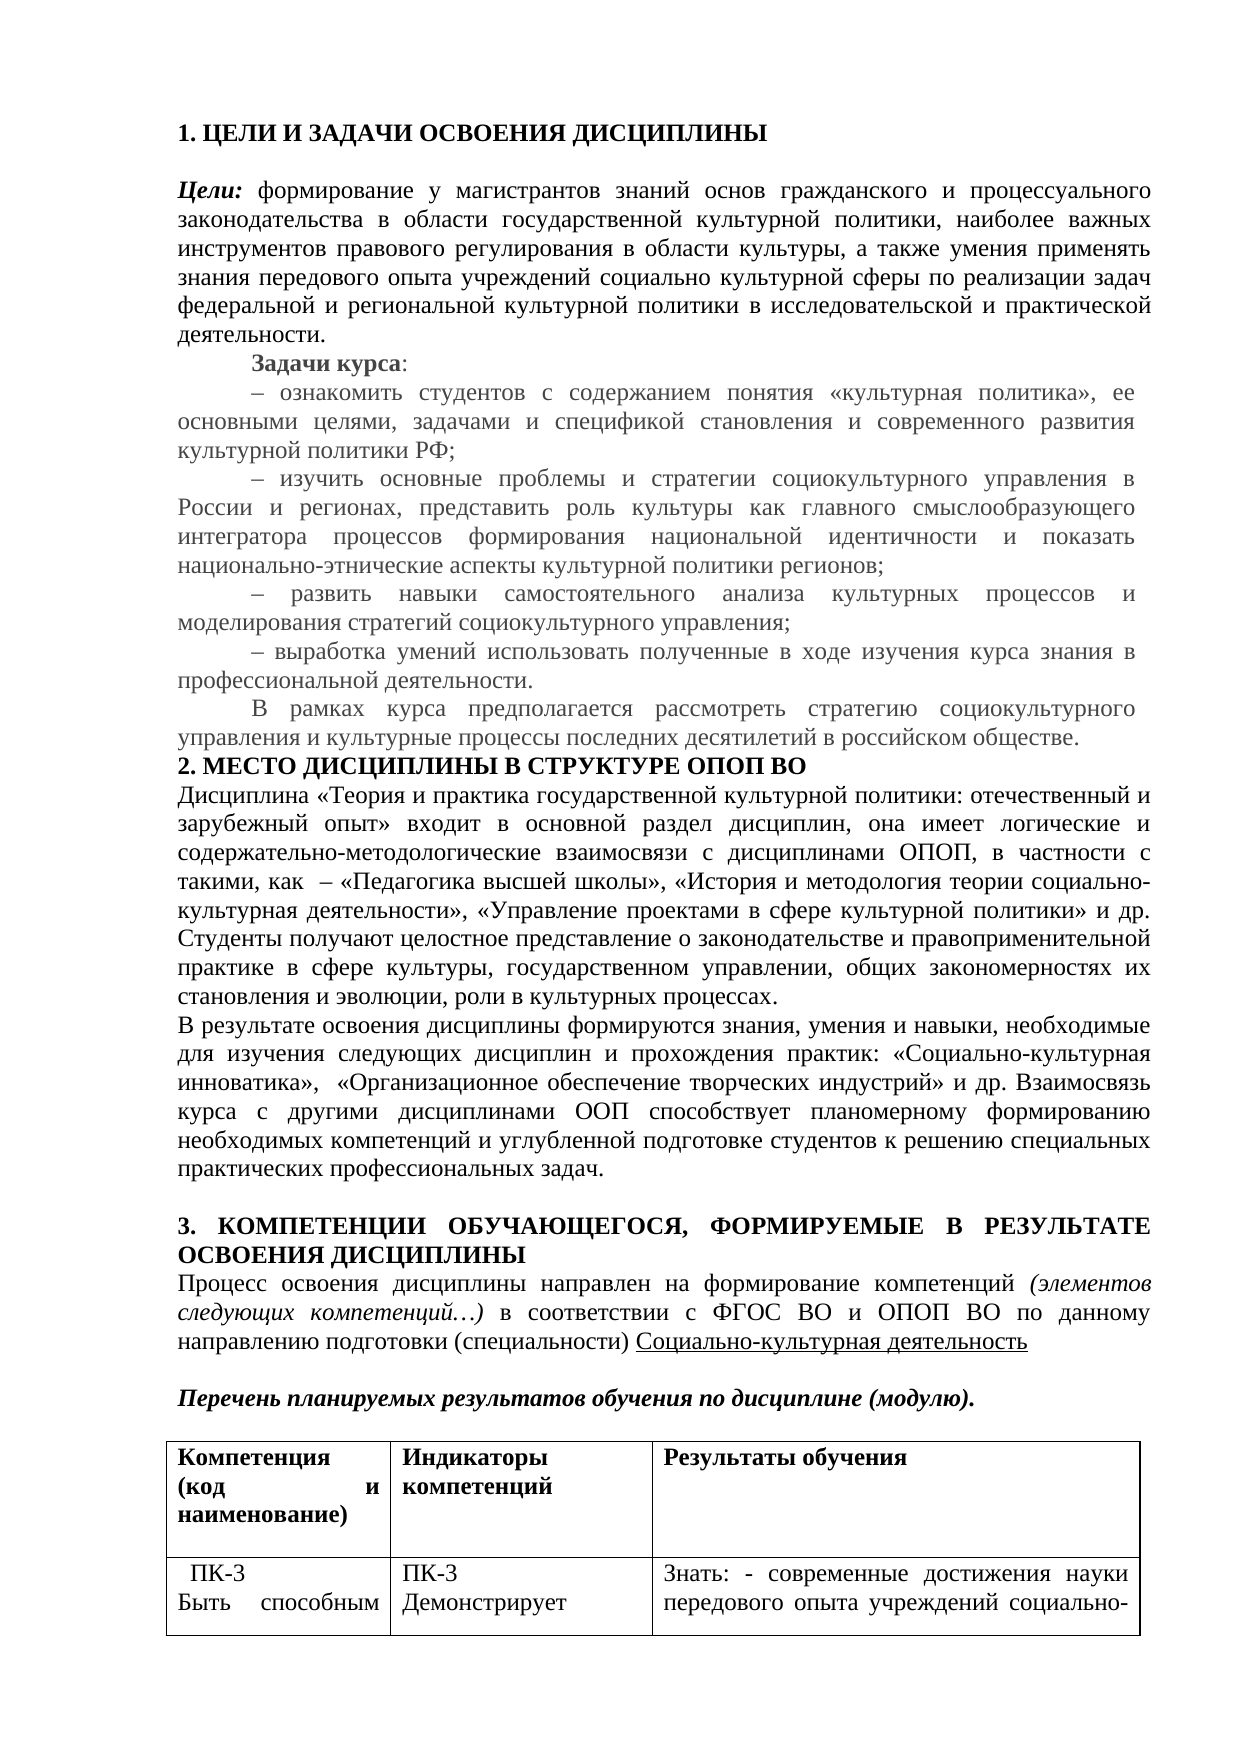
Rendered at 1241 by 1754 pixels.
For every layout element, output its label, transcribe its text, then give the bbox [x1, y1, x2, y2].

table_header Результаты обучения [653, 1442, 1139, 1557]
text – развить навыки самостоятельного анализа культурных процессов и моделирования стратегий социокультурного управления; [177, 578, 1136, 636]
text 1. ЦЕЛИ И ЗАДАЧИ ОСВОЕНИЯ ДИСЦИПЛИНЫ [177, 118, 1152, 147]
text Процесс освоения дисциплины направлен на формирование компетенций (элементов следующих компетенций…) в соответствии с ФГОС ВО и ОПОП ВО по данному направлению подготовки (специальности) Социально-культурная деятельность [177, 1268, 1152, 1355]
text Цели: формирование у магистрантов знаний основ гражданского и процессуального законодательства в области государственной культурной политики, наиболее важных инструментов правового регулирования в области культуры, а также умения применять знания передового опыта учреждений социально культурной сферы по реализации задач федеральной и региональной культурной политики в исследовательской и практической деятельности. [177, 176, 1152, 348]
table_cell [653, 1558, 1139, 1635]
text Перечень планируемых результатов обучения по дисциплине (модулю). [177, 1383, 1152, 1412]
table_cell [167, 1558, 390, 1635]
text Дисциплина «Теория и практика государственной культурной политики: отечественный и зарубежный опыт» входит в основной раздел дисциплин, она имеет логические и содержательно-методологические взаимосвязи с дисциплинами ОПОП, в частности с такими, как – «Педагогика высшей школы», «История и методология теории социально-культурная деятельности», «Управление проектами в сфере культурной политики» и др. Студенты получают целостное представление о законодательстве и правоприменительной практике в сфере культуры, государственном управлении, общих закономерностях их становления и эволюции, роли в культурных процессах. [177, 780, 1152, 1010]
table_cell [391, 1558, 652, 1635]
text – выработка умений использовать полученные в ходе изучения курса знания в профессиональной деятельности. [177, 636, 1136, 693]
text 3. КОМПЕТЕНЦИИ ОБУЧАЮЩЕГОСЯ, ФОРМИРУЕМЫЕ В РЕЗУЛЬТАТЕ ОСВОЕНИЯ ДИСЦИПЛИНЫ [177, 1211, 1152, 1268]
table_header Компетенция (код и наименование) [167, 1442, 390, 1557]
text – изучить основные проблемы и стратегии социокультурного управления в России и регионах, представить роль культуры как главного смыслообразующего интегратора процессов формирования национальной идентичности и показать национально-этнические аспекты культурной политики регионов; [177, 463, 1136, 578]
text – ознакомить студентов с содержанием понятия «культурная политика», ее основными целями, задачами и спецификой становления и современного развития культурной политики РФ; [177, 377, 1136, 463]
text В рамках курса предполагается рассмотреть стратегию социокультурного управления и культурные процессы последних десятилетий в российском обществе. [177, 693, 1136, 751]
text В результате освоения дисциплины формируются знания, умения и навыки, необходимые для изучения следующих дисциплин и прохождения практик: «Социально-культурная инноватика», «Организационное обеспечение творческих индустрий» и др. Взаимосвязь курса с другими дисциплинами ООП способствует планомерному формированию необходимых компетенций и углубленной подготовке студентов к решению специальных практических профессиональных задач. [177, 1010, 1152, 1182]
text 2. МЕСТО ДИСЦИПЛИНЫ В СТРУКТУРЕ ОПОП ВО [177, 751, 1152, 780]
text Задачи курса: [177, 348, 1136, 377]
table_header Индикаторы компетенций [391, 1442, 652, 1557]
